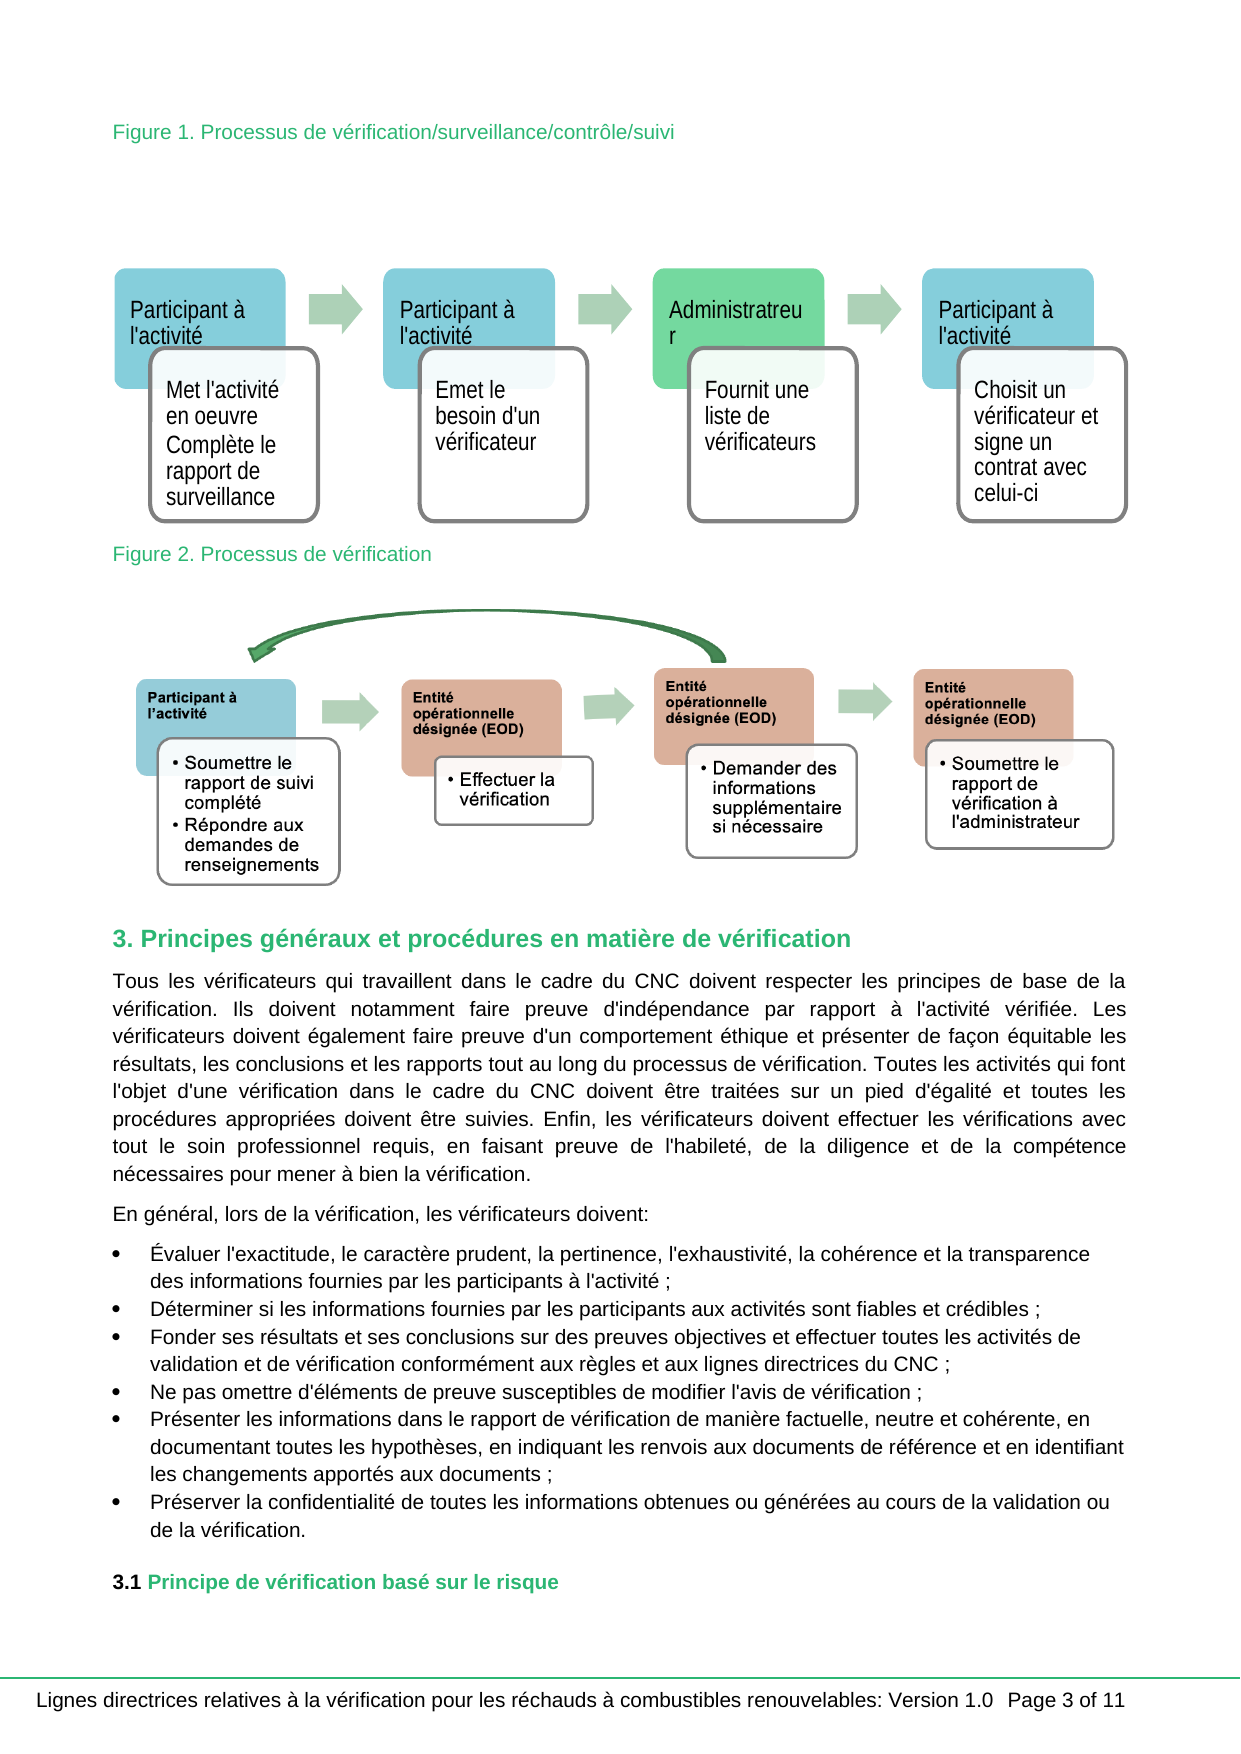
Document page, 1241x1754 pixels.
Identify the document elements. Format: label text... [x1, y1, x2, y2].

subtitle Principes généraux et procédures en matière de vérification [112, 924, 1128, 952]
text Tous les vérificateurs qui travaillent dans le cadre du CNC doivent respecter les principes de base de la vérification. Ils doivent notamment faire preuve d'indépendance par rapport à l'activité vérifiée. Les vérificateurs doivent également faire preuve d'un comportement éthique et présenter de façon équitable les résultats, les conclusions et les rapports tout au long du processus de vérification. Toutes les activités qui font l'objet d'une vérification dans le cadre du CNC doivent être traitées sur un pied d'égalité et toutes les procédures appropriées doivent être suivies. Enfin, les vérificateurs doivent effectuer les vérifications avec tout le soin professionnel requis, en faisant preuve de l'habileté, de la diligence et de la compétence nécessaires pour mener à bien la vérification. [112, 969, 1128, 1186]
subtitle Principe de vérification basé sur le risque [112, 1570, 1128, 1594]
list Présenter les informations dans le rapport de vérification de manière factuelle, neutre et cohérente, en documentant toutes les hypothèses, en indiquant les renvois aux documents de référence et en identifiant les changements apportés aux documents ; [112, 1407, 1128, 1486]
picture [112, 586, 1128, 895]
list Déterminer si les informations fournies par les participants aux activités sont fiables et crédibles ; [112, 1297, 1128, 1321]
text Figure 2. Processus de vérification [112, 542, 1128, 566]
list Ne pas omettre d'éléments de preuve susceptibles de modifier l'avis de vérification ; [112, 1379, 1128, 1404]
text Figure 1. Processus de vérification/surveillance/contrôle/suivi [112, 120, 1128, 144]
list Fonder ses résultats et ses conclusions sur des preuves objectives et effectuer toutes les activités de validation et de vérification conformément aux règles et aux lignes directrices du CNC ; [112, 1324, 1128, 1376]
text En général, lors de la vérification, les vérificateurs doivent: [112, 1202, 1128, 1226]
list Évaluer l'exactitude, le caractère prudent, la pertinence, l'exhaustivité, la cohérence et la transparence des informations fournies par les participants à l'activité ; [112, 1242, 1128, 1293]
list Préserver la confidentialité de toutes les informations obtenues ou générées au cours de la validation ou de la vérification. [112, 1490, 1128, 1541]
